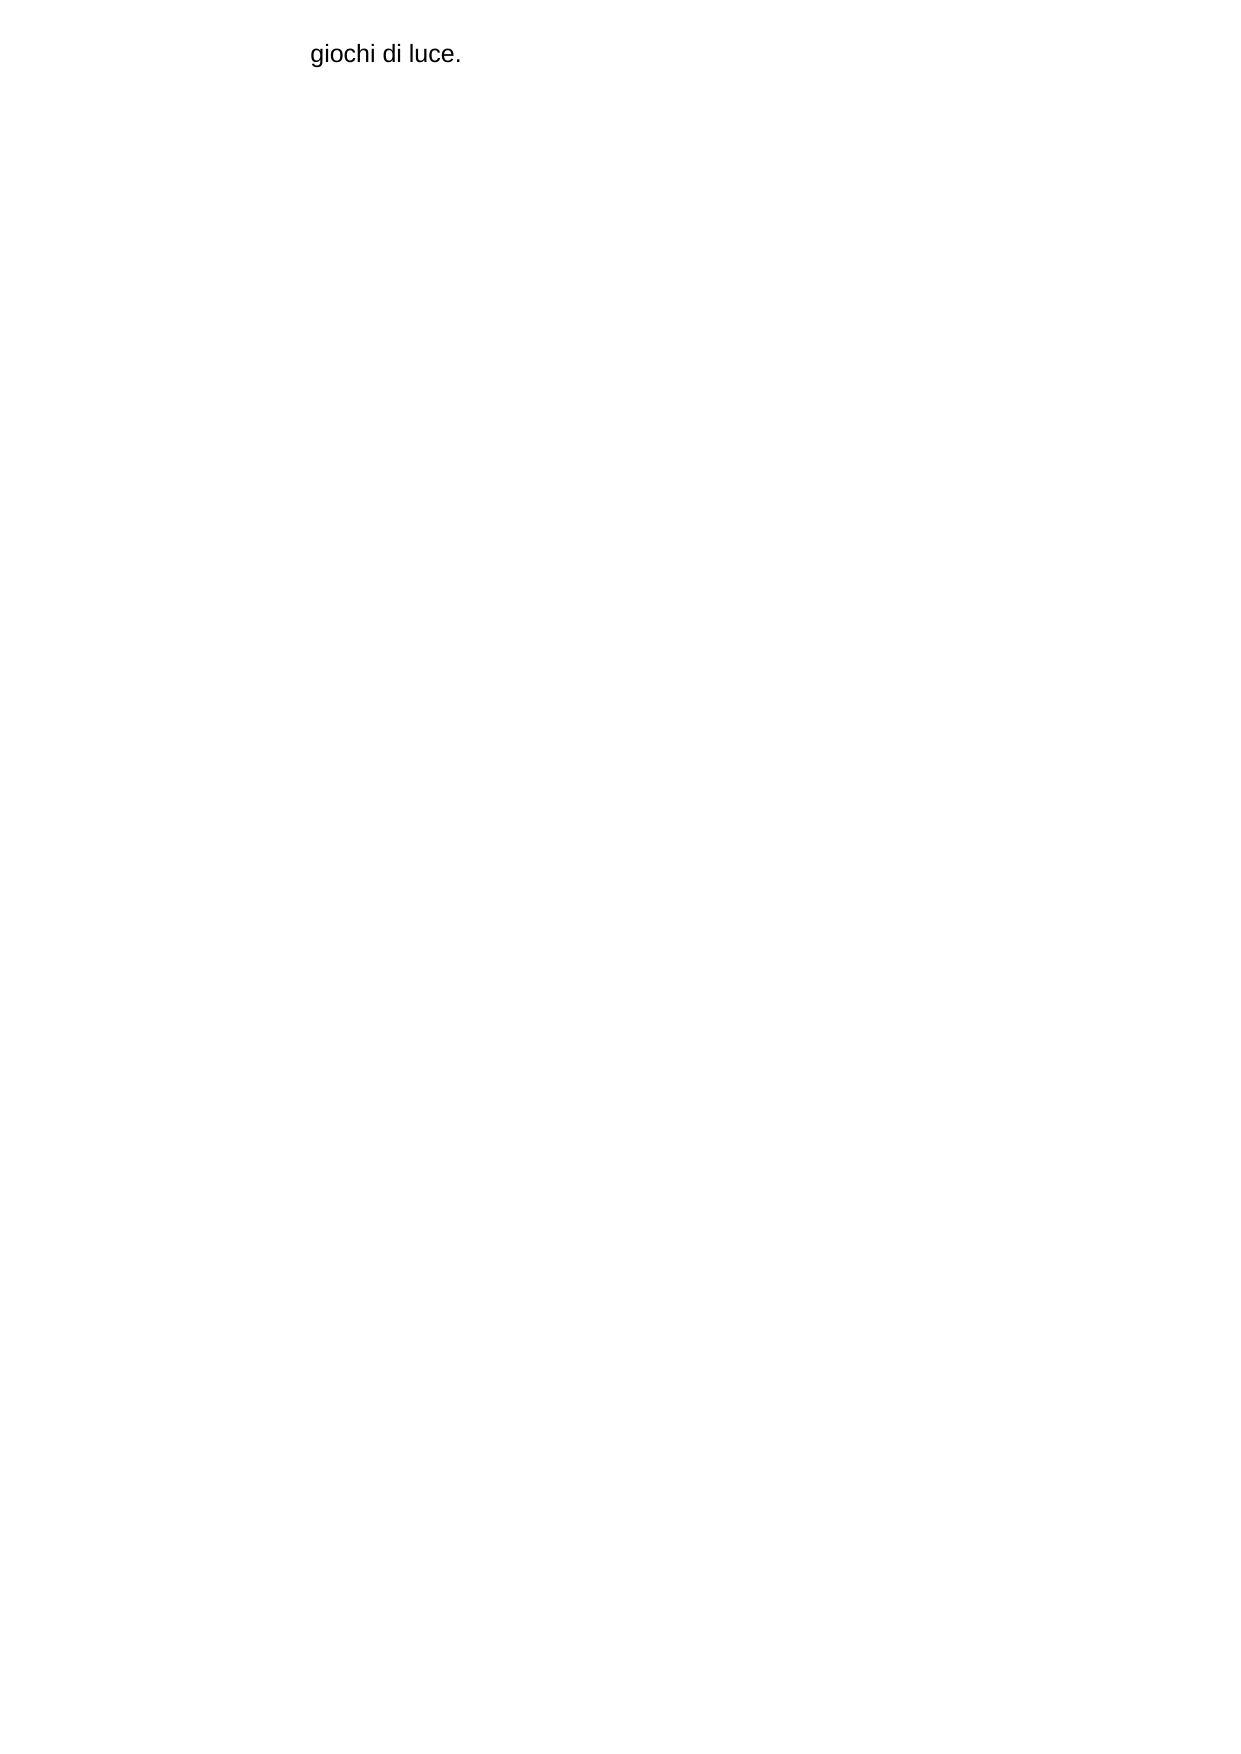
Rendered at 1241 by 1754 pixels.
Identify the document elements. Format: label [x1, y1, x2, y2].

text [310, 39, 1034, 67]
